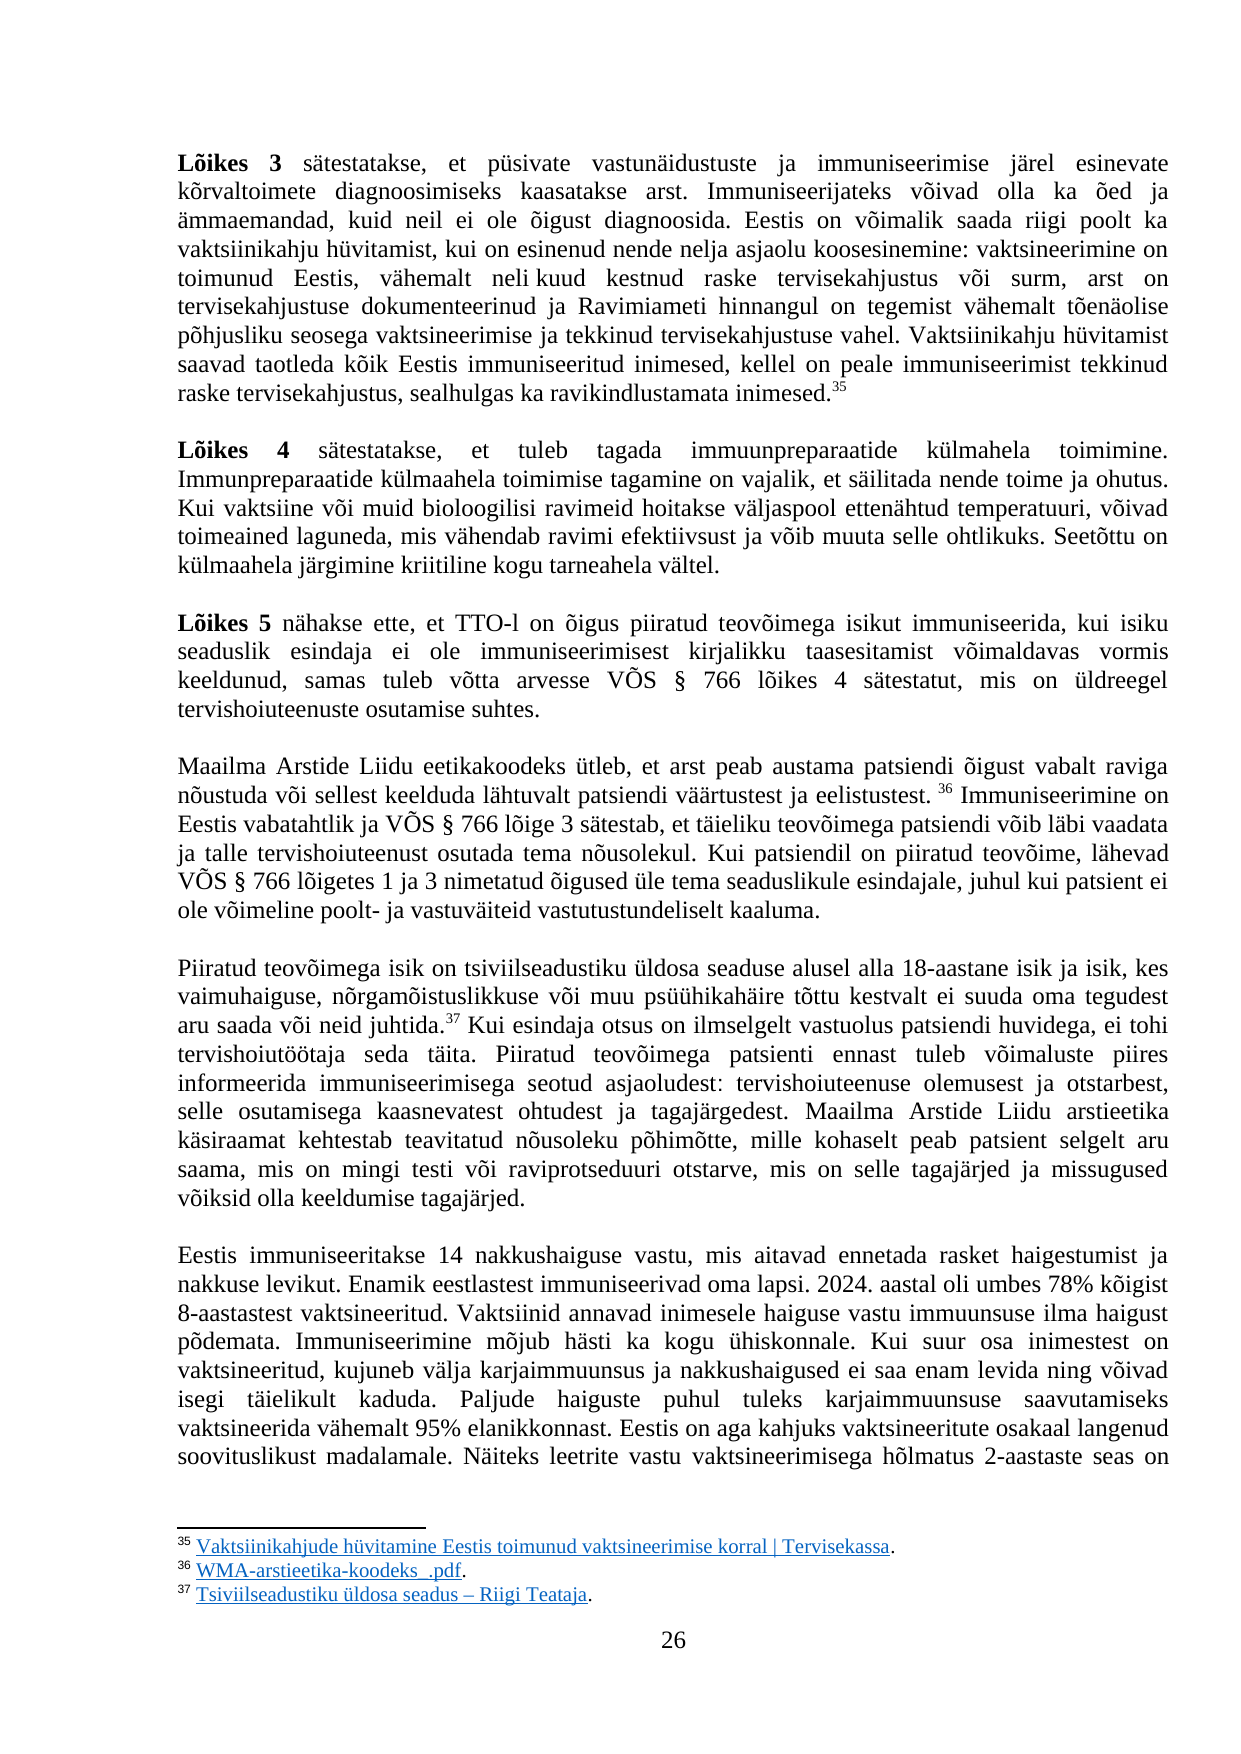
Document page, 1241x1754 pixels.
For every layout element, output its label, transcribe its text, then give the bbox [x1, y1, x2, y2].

text Lõikes 3 sätestatakse, et püsivate vastunäidustuste ja immuniseerimise järel esinevate kõrvaltoimete diagnoosimiseks kaasatakse arst. Immuniseerijateks võivad olla ka õed ja ämmaemandad, kuid neil ei ole õigust diagnoosida. Eestis on võimalik saada riigi poolt ka vaktsiinikahju hüvitamist, kui on esinenud nende nelja asjaolu koosesinemine: vaktsineerimine on toimunud Eestis, vähemalt neli kuud kestnud raske tervisekahjustus või surm, arst on tervisekahjustuse dokumenteerinud ja Ravimiameti hinnangul on tegemist vähemalt tõenäolise põhjusliku seosega vaktsineerimise ja tekkinud tervisekahjustuse vahel. Vaktsiinikahju hüvitamist saavad taotleda kõik Eestis immuniseeritud inimesed, kellel on peale immuniseerimist tekkinud raske tervisekahjustus, sealhulgas ka ravikindlustamata inimesed. [177, 148, 1169, 406]
text Lõikes 4 sätestatakse, et tuleb tagada immuunpreparaatide külmahela toimimine. Immunpreparaatide külmaahela toimimise tagamine on vajalik, et säilitada nende toime ja ohutus. Kui vaktsiine või muid bioloogilisi ravimeid hoitakse väljaspool ettenähtud temperatuuri, võivad toimeained laguneda, mis vähendab ravimi efektiivsust ja võib muuta selle ohtlikuks. Seetõttu on külmaahela järgimine kriitiline kogu tarneahela vältel. [177, 435, 1169, 579]
text Piiratud teovõimega isik on tsiviilseadustiku üldosa seaduse alusel alla 18-aastane isik ja isik, kes vaimuhaiguse, nõrgamõistuslikkuse või muu psüühikahäire tõttu kestvalt ei suuda oma tegudest aru saada või neid juhtida. Kui esindaja otsus on ilmselgelt vastuolus patsiendi huvidega, ei tohi tervishoiutöötaja seda täita. Piiratud teovõimega patsienti ennast tuleb võimaluste piires informeerida immuniseerimisega seotud asjaoludest: tervishoiuteenuse olemusest ja otstarbest, selle osutamisega kaasnevatest ohtudest ja tagajärgedest. Maailma Arstide Liidu arstieetika käsiraamat kehtestab teavitatud nõusoleku põhimõtte, mille kohaselt peab patsient selgelt aru saama, mis on mingi testi või raviprotseduuri otstarve, mis on selle tagajärjed ja missugused võiksid olla keeldumise tagajärjed. [177, 953, 1169, 1211]
text Maailma Arstide Liidu eetikakoodeks ütleb, et arst peab austama patsiendi õigust vabalt raviga nõustuda või sellest keelduda lähtuvalt patsiendi väärtustest ja eelistustest. Immuniseerimine on Eestis vabatahtlik ja VÕS § 766 lõige 3 sätestab, et täieliku teovõimega patsiendi võib läbi vaadata ja talle tervishoiuteenust osutada tema nõusolekul. Kui patsiendil on piiratud teovõime, lähevad VÕS § 766 lõigetes 1 ja 3 nimetatud õigused üle tema seaduslikule esindajale, juhul kui patsient ei ole võimeline poolt- ja vastuväiteid vastutustundeliselt kaaluma. [177, 751, 1169, 924]
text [177, 1240, 1169, 1470]
text Lõikes 5 nähakse ette, et TTO-l on õigus piiratud teovõimega isikut immuniseerida, kui isiku seaduslik esindaja ei ole immuniseerimisest kirjalikku taasesitamist võimaldavas vormis keeldunud, samas tuleb võtta arvesse VÕS § 766 lõikes 4 sätestatut, mis on üldreegel tervishoiuteenuste osutamise suhtes. [177, 608, 1169, 723]
